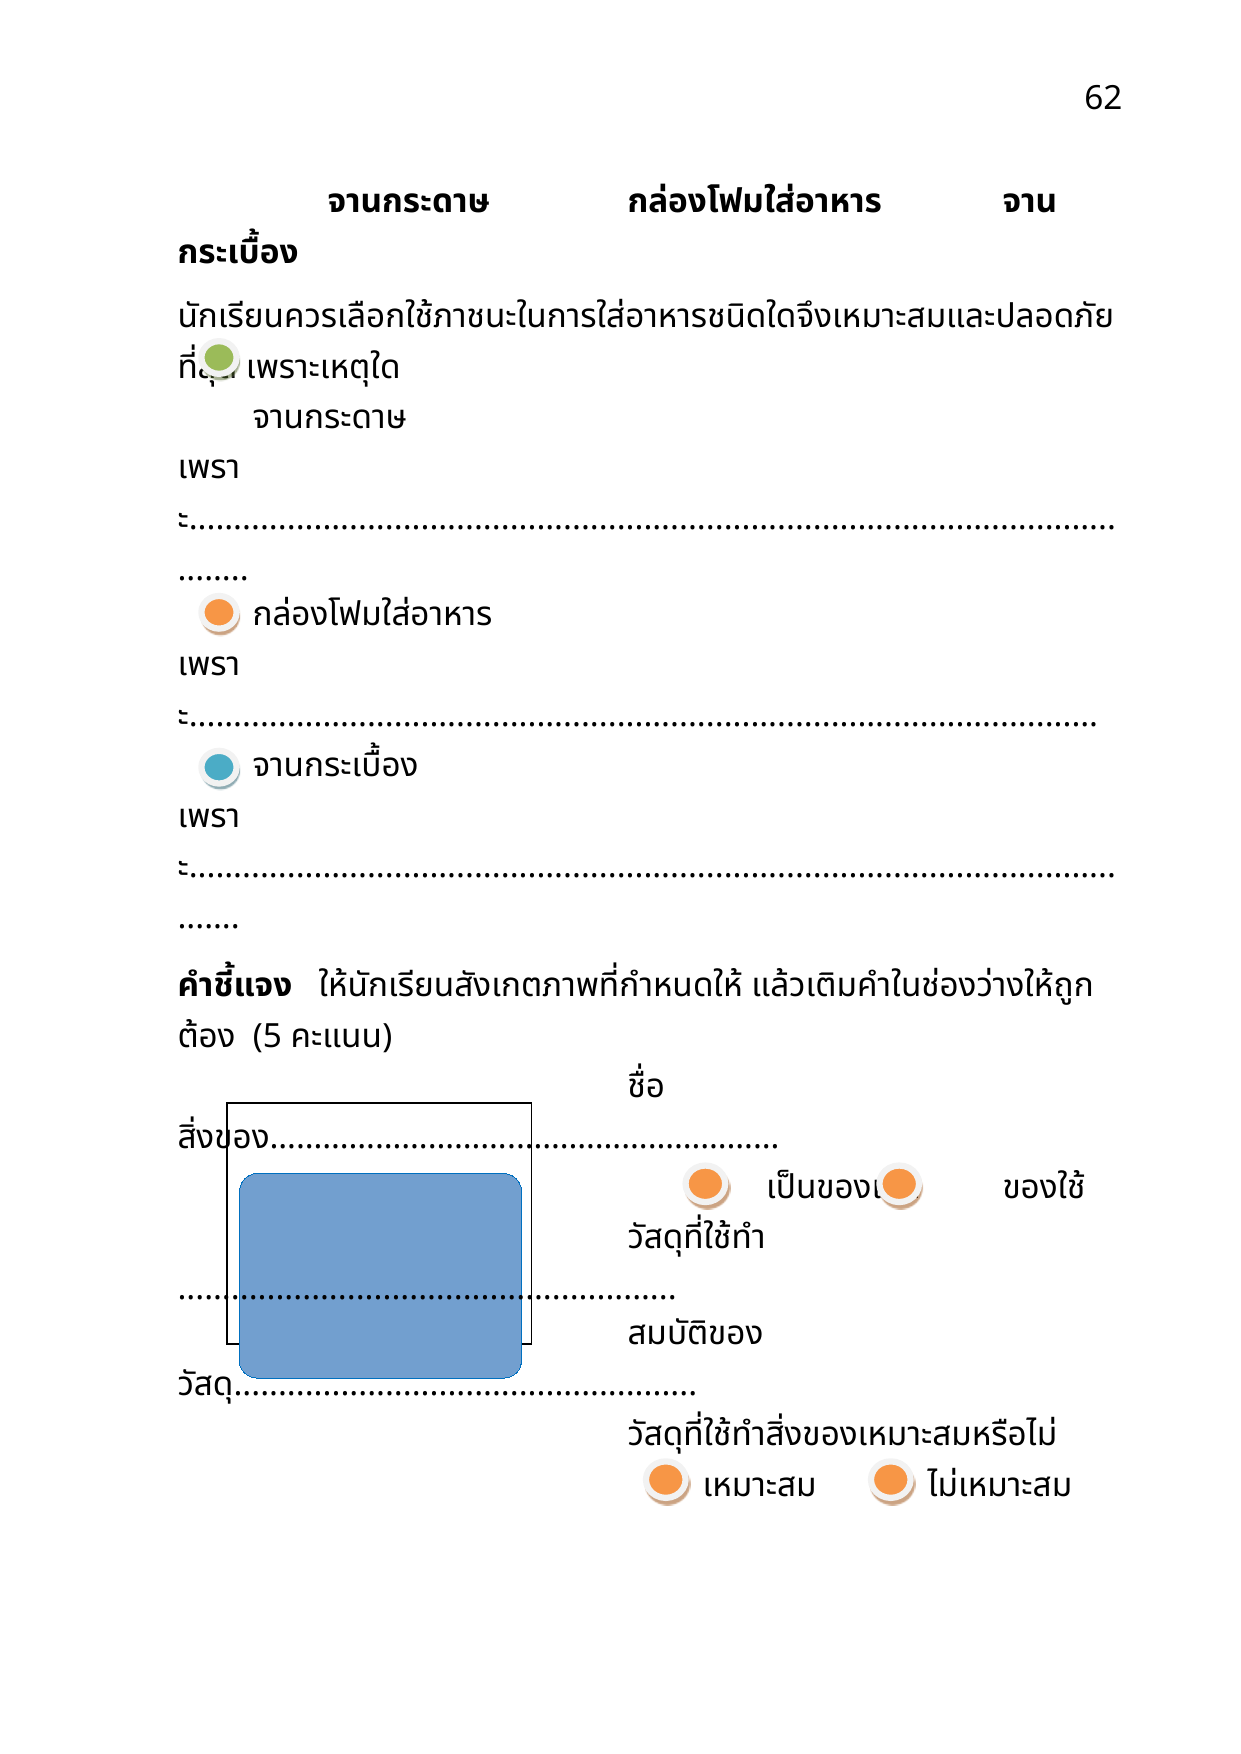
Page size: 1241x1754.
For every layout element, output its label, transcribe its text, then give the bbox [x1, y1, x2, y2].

text วัสดุที่ใช้ทำสิ่งของเหมาะสมหรือไม่ [177, 1410, 1122, 1461]
text นักเรียนควรเลือกใช้ภาชนะในการใส่อาหารชนิดใดจึงเหมาะสมและปลอดภัยที่สุด เพราะเหตุใด [177, 292, 1122, 393]
text จานกระดาษ กล่องโฟมใส่อาหาร จานกระเบื้อง [177, 177, 1122, 278]
text สมบัติของวัสดุ.................................................... [177, 1309, 1122, 1410]
text จานกระดาษ เพราะ................................................................................................................ [177, 393, 1122, 590]
text เหมาะสม ไม่เหมาะสม [177, 1461, 1122, 1511]
text คำชี้แจง ให้นักเรียนสังเกตภาพที่กำหนดให้ แล้วเติมคำในช่องว่างให้ถูกต้อง (5 คะแนน) [177, 961, 1122, 1062]
text ชื่อสิ่งของ……………………….………………………… [177, 1062, 1122, 1163]
text วัสดุที่ใช้ทำ ........................................................ [177, 1213, 1122, 1309]
text จานกระเบื้อง เพราะ............................................................................................................... [177, 741, 1122, 938]
text กล่องโฟมใส่อาหาร เพราะ...................................................................................................... [177, 590, 1122, 741]
text เป็นของเล่น ของใช้ [177, 1163, 1122, 1213]
